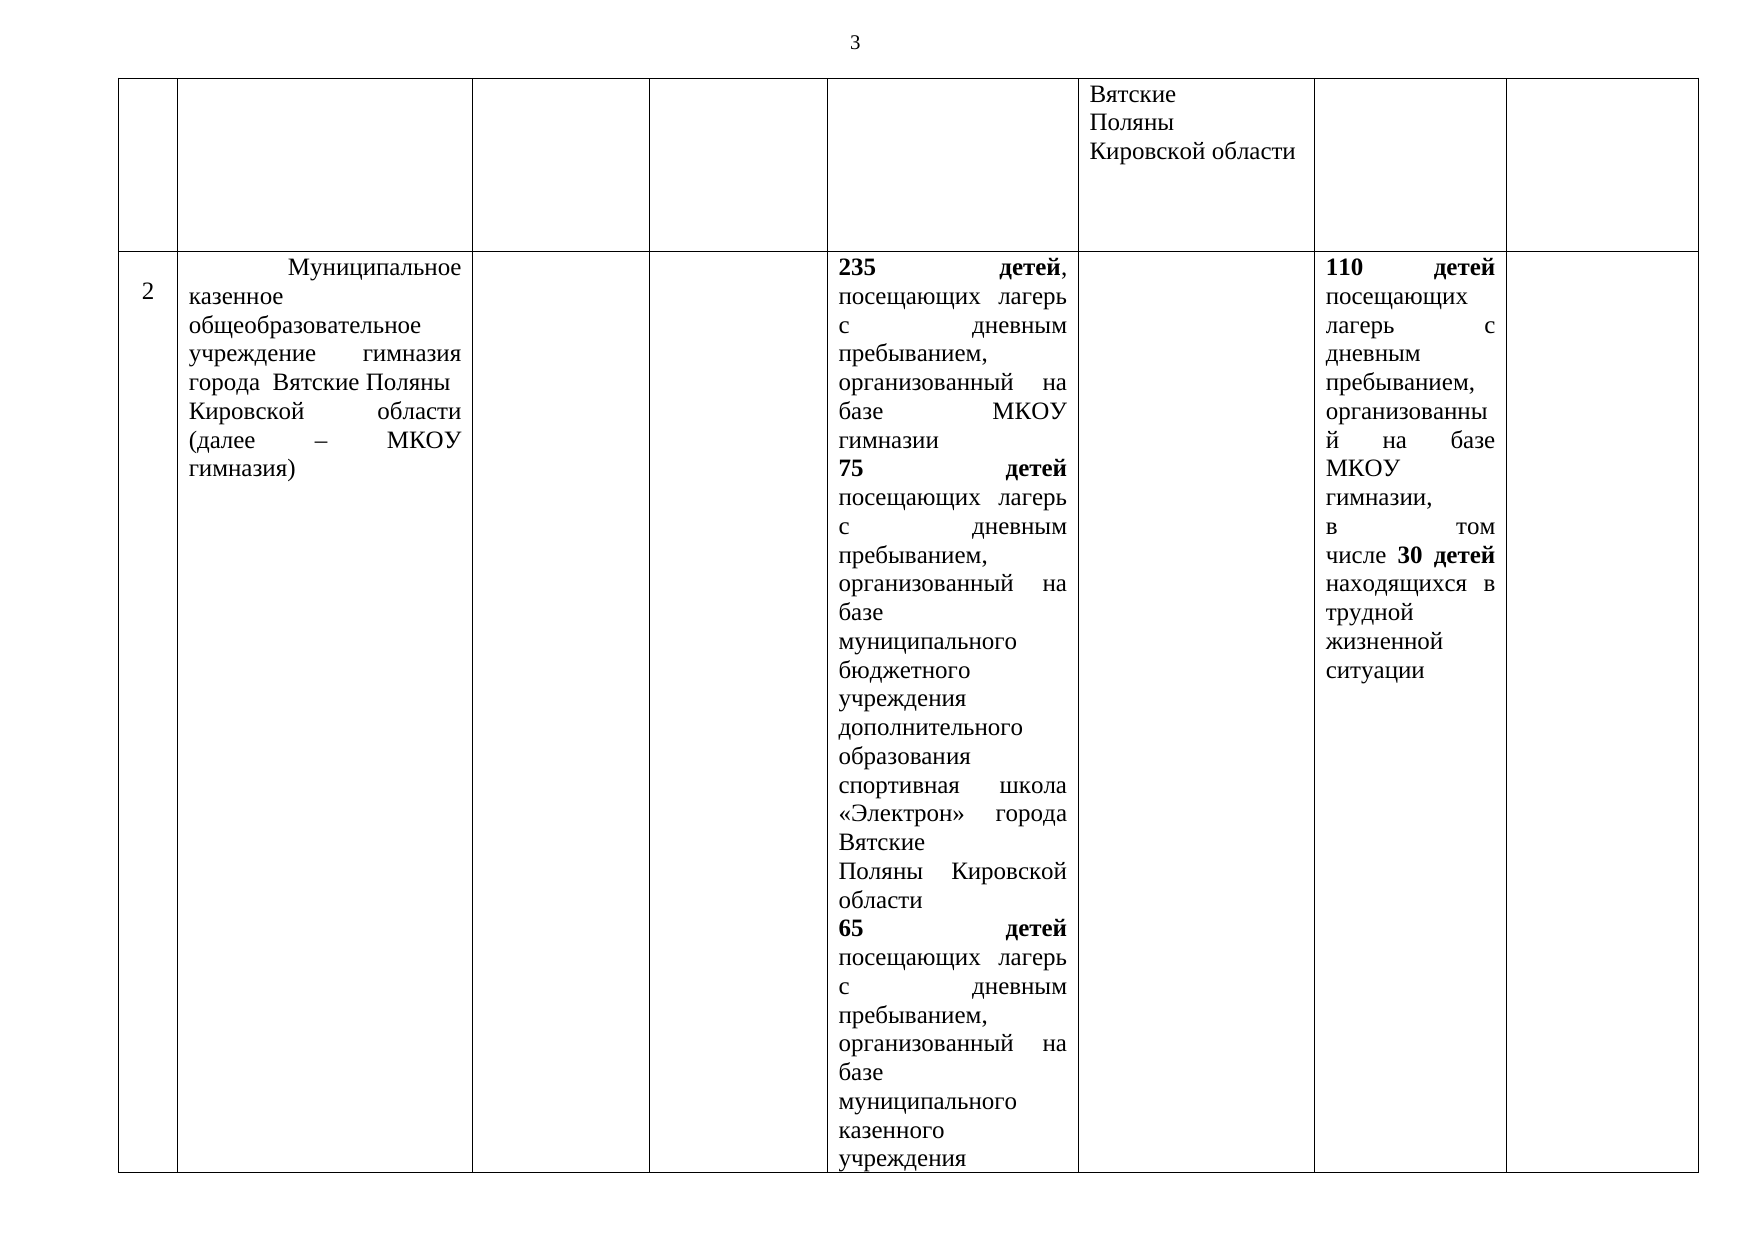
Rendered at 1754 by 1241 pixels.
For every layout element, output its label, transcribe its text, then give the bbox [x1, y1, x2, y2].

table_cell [178, 252, 472, 1172]
table_cell [650, 79, 827, 251]
table_cell [473, 79, 649, 251]
table_cell [1507, 79, 1698, 251]
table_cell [828, 252, 1078, 1172]
table_cell [650, 252, 827, 1172]
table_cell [1079, 79, 1314, 251]
table_cell [1079, 252, 1314, 1172]
table_cell [473, 252, 649, 1172]
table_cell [1315, 252, 1506, 1172]
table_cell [1315, 79, 1506, 251]
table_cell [828, 79, 1078, 251]
table_cell 2 [119, 252, 177, 1172]
table_cell [1507, 252, 1698, 1172]
